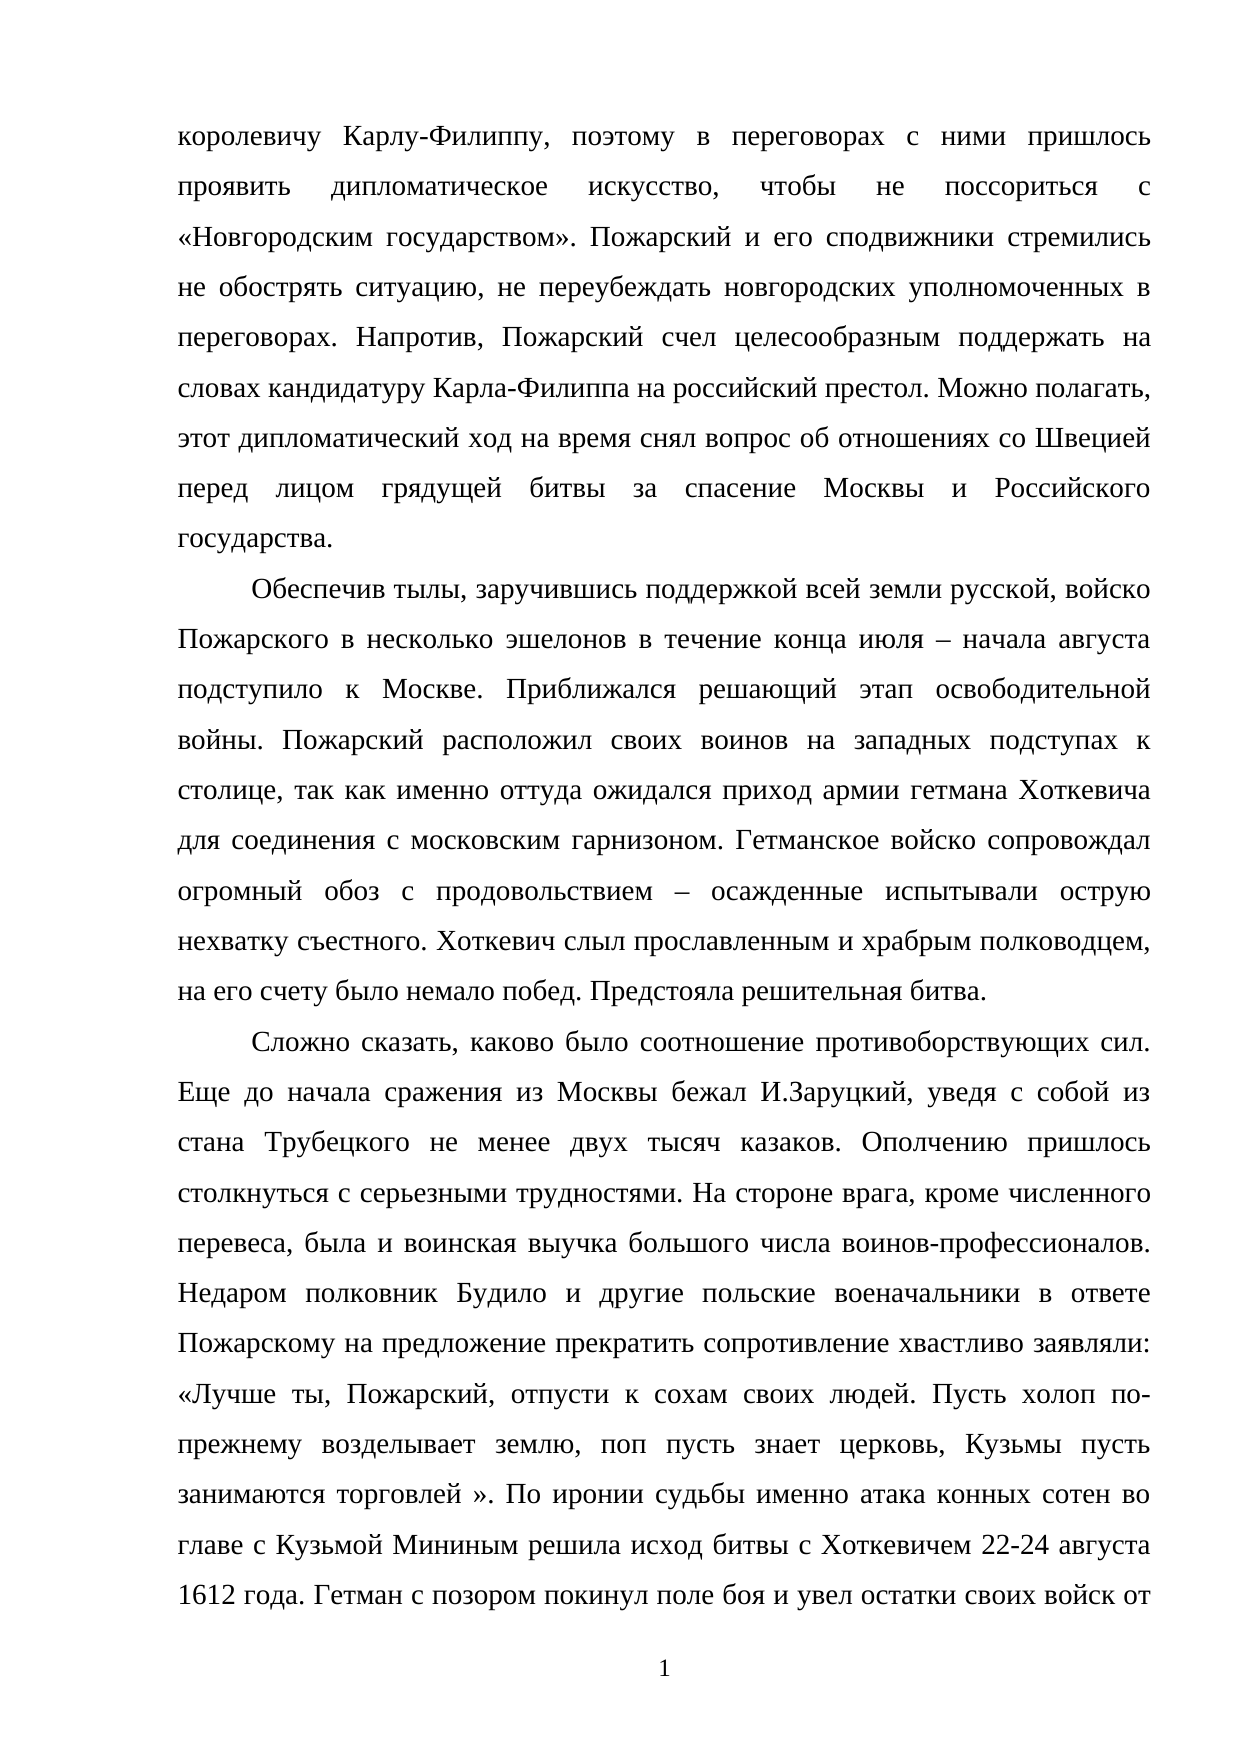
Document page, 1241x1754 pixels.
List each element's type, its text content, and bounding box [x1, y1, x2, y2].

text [177, 1024, 1152, 1611]
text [177, 118, 1152, 554]
text Обеспечив тылы, заручившись поддержкой всей земли русской, войско Пожарского в несколько эшелонов в течение конца июля – начала августа подступило к Москве. Приближался решающий этап освободительной войны. Пожарский расположил своих воинов на западных подступах к столице, так как именно оттуда ожидался приход армии гетмана Хоткевича для соединения с московским гарнизоном. Гетманское войско сопровождал огромный обоз с продовольствием – осажденные испытывали острую нехватку съестного. Хоткевич слыл прославленным и храбрым полководцем, на его счету было немало побед. Предстояла решительная битва. [177, 571, 1152, 1007]
